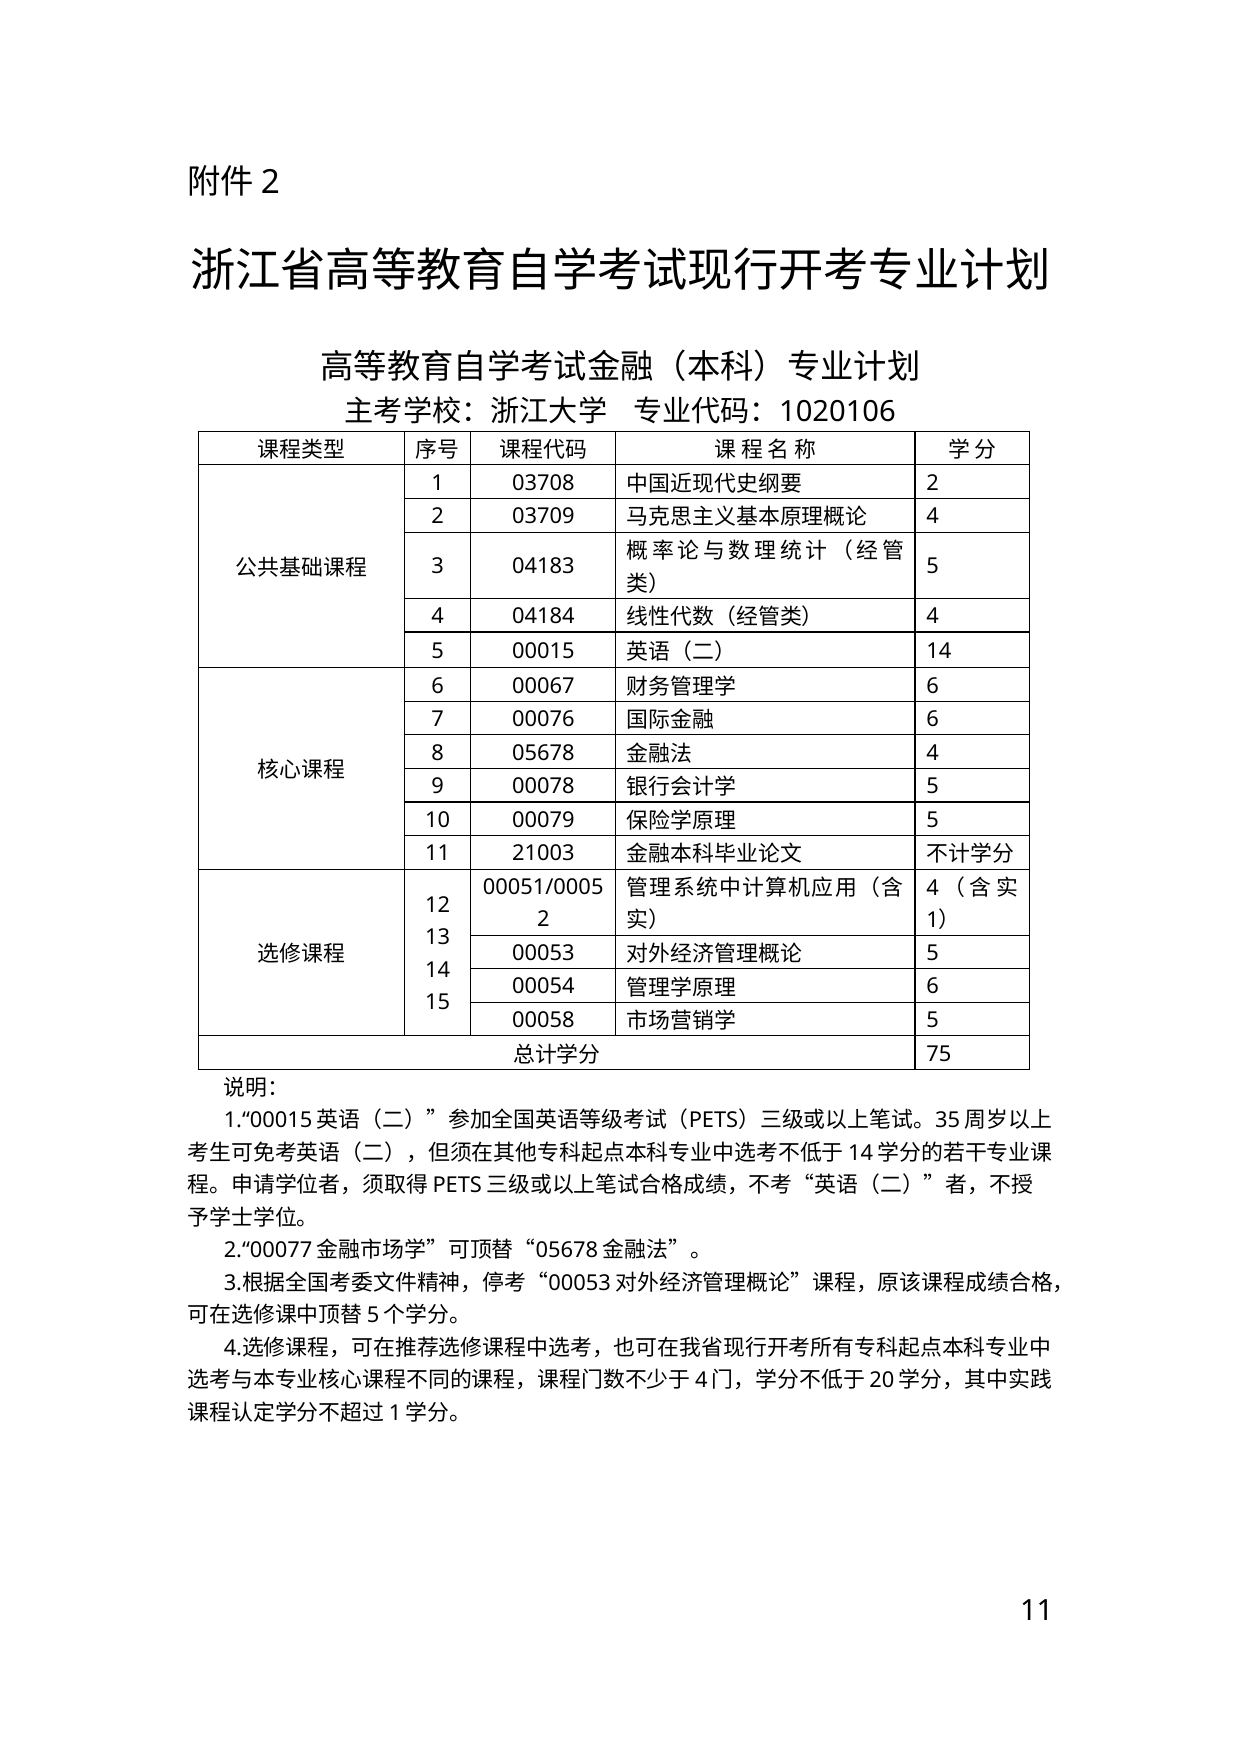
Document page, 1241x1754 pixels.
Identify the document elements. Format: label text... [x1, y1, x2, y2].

table_cell 7 [405, 702, 470, 734]
table_cell 总计学分 [199, 1036, 914, 1069]
text 2.“00077金融市场学”可顶替“05678金融法”。 [187, 1232, 1053, 1265]
table_header 课程类型 [199, 432, 404, 464]
table_cell 银行会计学 [616, 769, 914, 801]
text 主考学校：浙江大学 专业代码：1020106 [187, 387, 1053, 431]
text 4.选修课程，可在推荐选修课程中选考，也可在我省现行开考所有专科起点本科专业中选考与本专业核心课程不同的课程，课程门数不少于4门，学分不低于20学分，其中实践课程认定学分不超过1学分。 [187, 1330, 1053, 1427]
table_cell 75 [916, 1036, 1029, 1069]
table_cell 5 [405, 633, 470, 667]
table_cell 公共基础课程 [199, 465, 404, 667]
table_header 学 分 [916, 432, 1029, 464]
table_cell 核心课程 [199, 668, 404, 868]
table_cell 00079 [471, 803, 615, 835]
table_cell 00053 [471, 936, 615, 968]
table_cell 管理系统中计算机应用（含实） [616, 870, 914, 934]
table_cell 中国近现代史纲要 [616, 465, 914, 498]
table_cell 03709 [471, 499, 615, 532]
table_cell 1 [405, 465, 470, 498]
table_cell 保险学原理 [616, 803, 914, 835]
table_cell 不计学分 [916, 836, 1029, 868]
table_cell 3 [405, 533, 470, 598]
table_cell 市场营销学 [616, 1003, 914, 1035]
table_cell 00054 [471, 969, 615, 1002]
table_cell 6 [916, 969, 1029, 1002]
table_cell 9 [405, 769, 470, 801]
table_cell 00051/00052 [471, 870, 615, 934]
table_cell 10 [405, 803, 470, 835]
table_cell 金融本科毕业论文 [616, 836, 914, 868]
table_cell 00067 [471, 668, 615, 701]
table_cell 4 [916, 599, 1029, 631]
table_cell 04184 [471, 599, 615, 631]
table_cell 国际金融 [616, 702, 914, 734]
table_cell 12 13 14 15 [405, 870, 470, 1035]
table_cell 00076 [471, 702, 615, 734]
table_cell 马克思主义基本原理概论 [616, 499, 914, 532]
table_cell 6 [405, 668, 470, 701]
table_cell 5 [916, 533, 1029, 598]
table_cell 财务管理学 [616, 668, 914, 701]
table_cell 英语（二） [616, 633, 914, 667]
table_cell 4 [916, 499, 1029, 532]
table_cell 选修课程 [199, 870, 404, 1035]
table_cell 6 [916, 702, 1029, 734]
table_cell 04183 [471, 533, 615, 598]
text 附件2 [187, 155, 1053, 203]
text 1.“00015英语（二）”参加全国英语等级考试（PETS）三级或以上笔试。35周岁以上考生可免考英语（二），但须在其他专科起点本科专业中选考不低于14学分的若干专业课程。申请学位者，须取得PETS三级或以上笔试合格成绩，不考“英语（二）”者，不授予学士学位。 [187, 1102, 1053, 1232]
table_cell 8 [405, 735, 470, 768]
table_cell 线性代数（经管类） [616, 599, 914, 631]
table_cell 4 [916, 735, 1029, 768]
table_cell 00015 [471, 633, 615, 667]
table_cell 4 [405, 599, 470, 631]
table_cell 05678 [471, 735, 615, 768]
text 高等教育自学考试金融（本科）专业计划 [187, 343, 1053, 387]
table_cell 对外经济管理概论 [616, 936, 914, 968]
table_cell 5 [916, 803, 1029, 835]
table_cell 管理学原理 [616, 969, 914, 1002]
table_cell 03708 [471, 465, 615, 498]
table_cell 概率论与数理统计（经管类） [616, 533, 914, 598]
table_cell 21003 [471, 836, 615, 868]
table_header 课程代码 [471, 432, 615, 464]
text 3.根据全国考委文件精神，停考“00053对外经济管理概论”课程，原该课程成绩合格，可在选修课中顶替5个学分。 [187, 1265, 1053, 1330]
text 说明： [187, 1070, 1053, 1102]
table_cell 金融法 [616, 735, 914, 768]
table_header 课 程 名 称 [616, 432, 914, 464]
table_cell 00058 [471, 1003, 615, 1035]
table_cell 5 [916, 936, 1029, 968]
table_cell 14 [916, 633, 1029, 667]
table_cell 00078 [471, 769, 615, 801]
table_cell 11 [405, 836, 470, 868]
table_cell 4（含实1） [916, 870, 1029, 934]
table_cell 5 [916, 769, 1029, 801]
table_cell 6 [916, 668, 1029, 701]
table_cell 2 [405, 499, 470, 532]
table_cell 2 [916, 465, 1029, 498]
table_header 序号 [405, 432, 470, 464]
text 浙江省高等教育自学考试现行开考专业计划 [187, 233, 1053, 299]
table_cell 5 [916, 1003, 1029, 1035]
